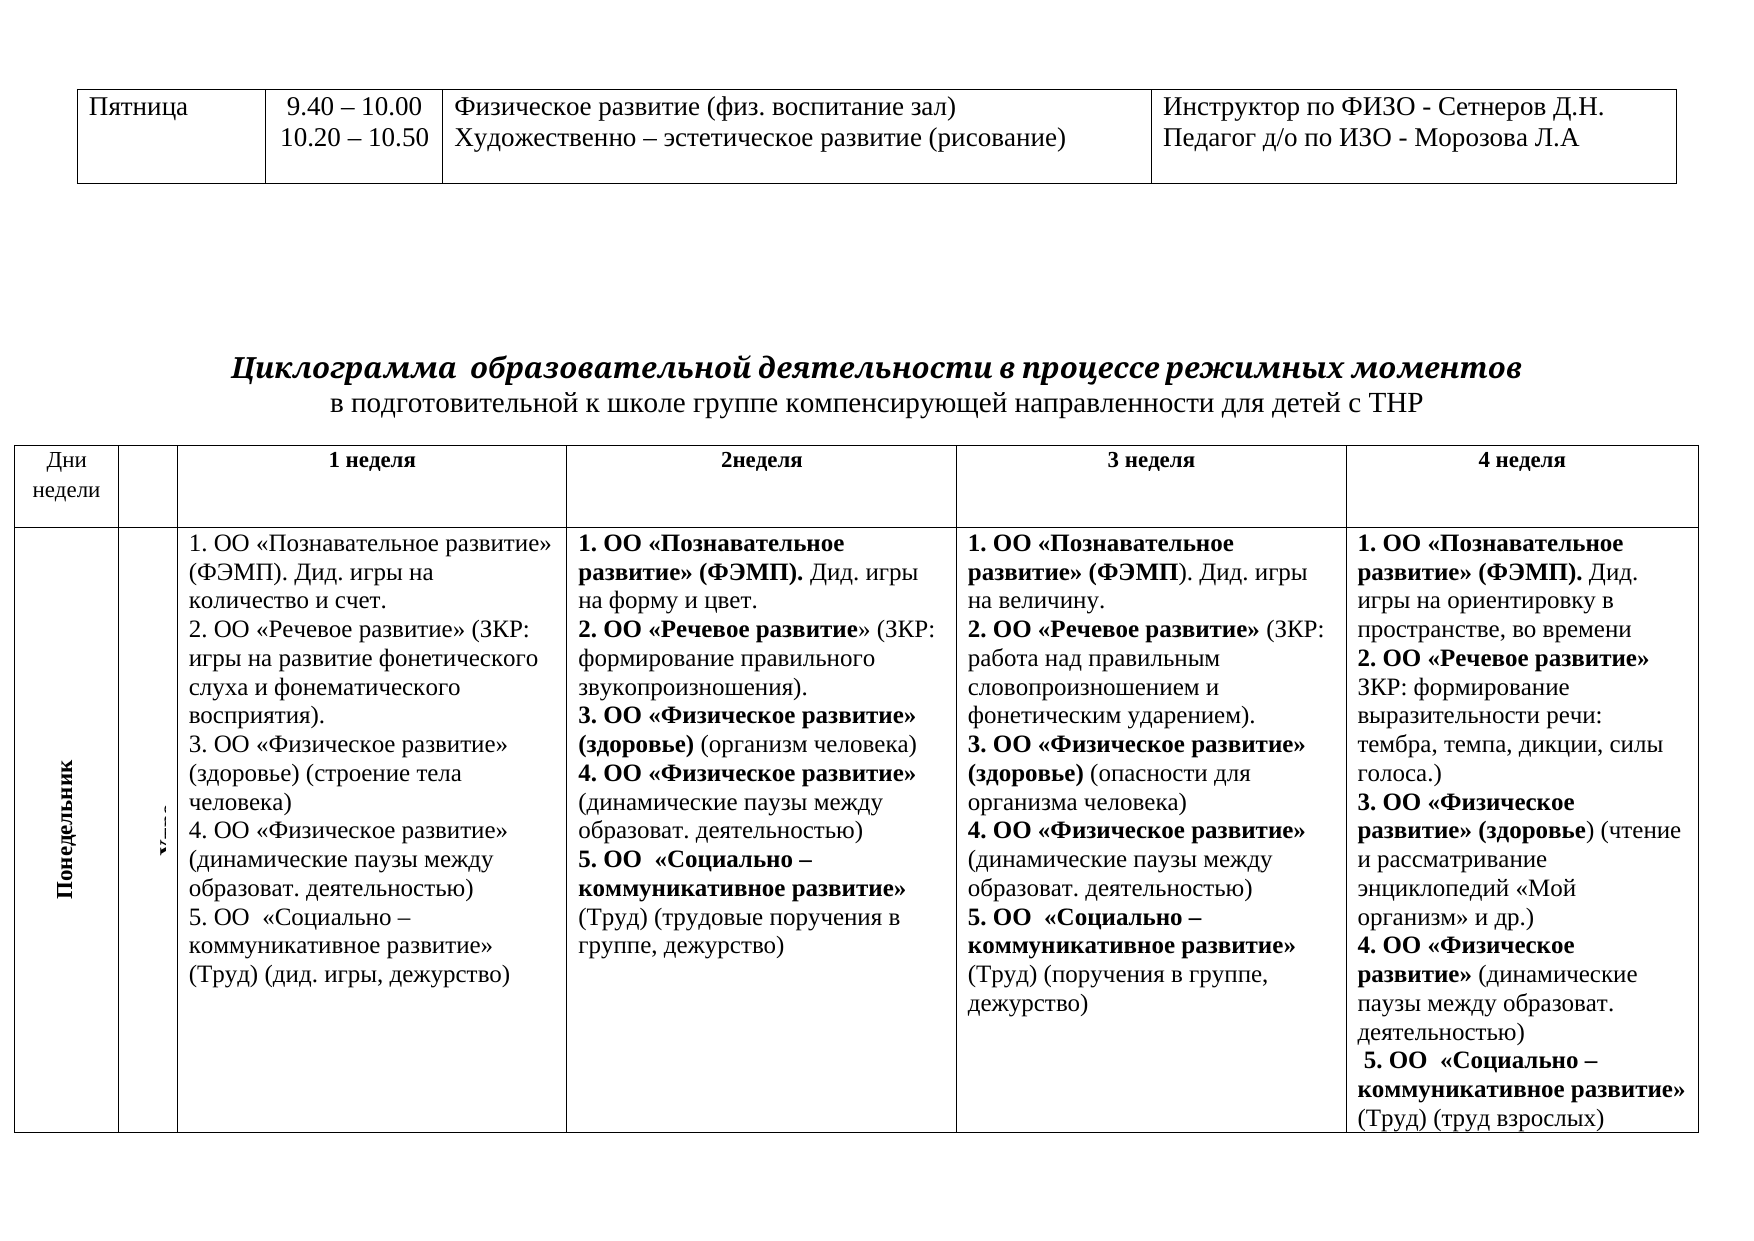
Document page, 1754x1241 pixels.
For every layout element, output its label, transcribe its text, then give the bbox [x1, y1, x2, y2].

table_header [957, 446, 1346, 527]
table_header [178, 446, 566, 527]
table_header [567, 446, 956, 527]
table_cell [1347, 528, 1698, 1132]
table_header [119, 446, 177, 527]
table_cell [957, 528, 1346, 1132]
text Циклограмма образовательной деятельности в процессе режимных моментов [89, 352, 1665, 385]
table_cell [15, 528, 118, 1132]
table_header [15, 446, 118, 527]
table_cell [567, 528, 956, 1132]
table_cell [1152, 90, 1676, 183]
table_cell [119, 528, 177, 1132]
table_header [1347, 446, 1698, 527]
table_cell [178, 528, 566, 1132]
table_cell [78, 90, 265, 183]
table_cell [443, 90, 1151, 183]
text в подготовительной к школе группе компенсирующей направленности для детей с ТНР [89, 385, 1665, 419]
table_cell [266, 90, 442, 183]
